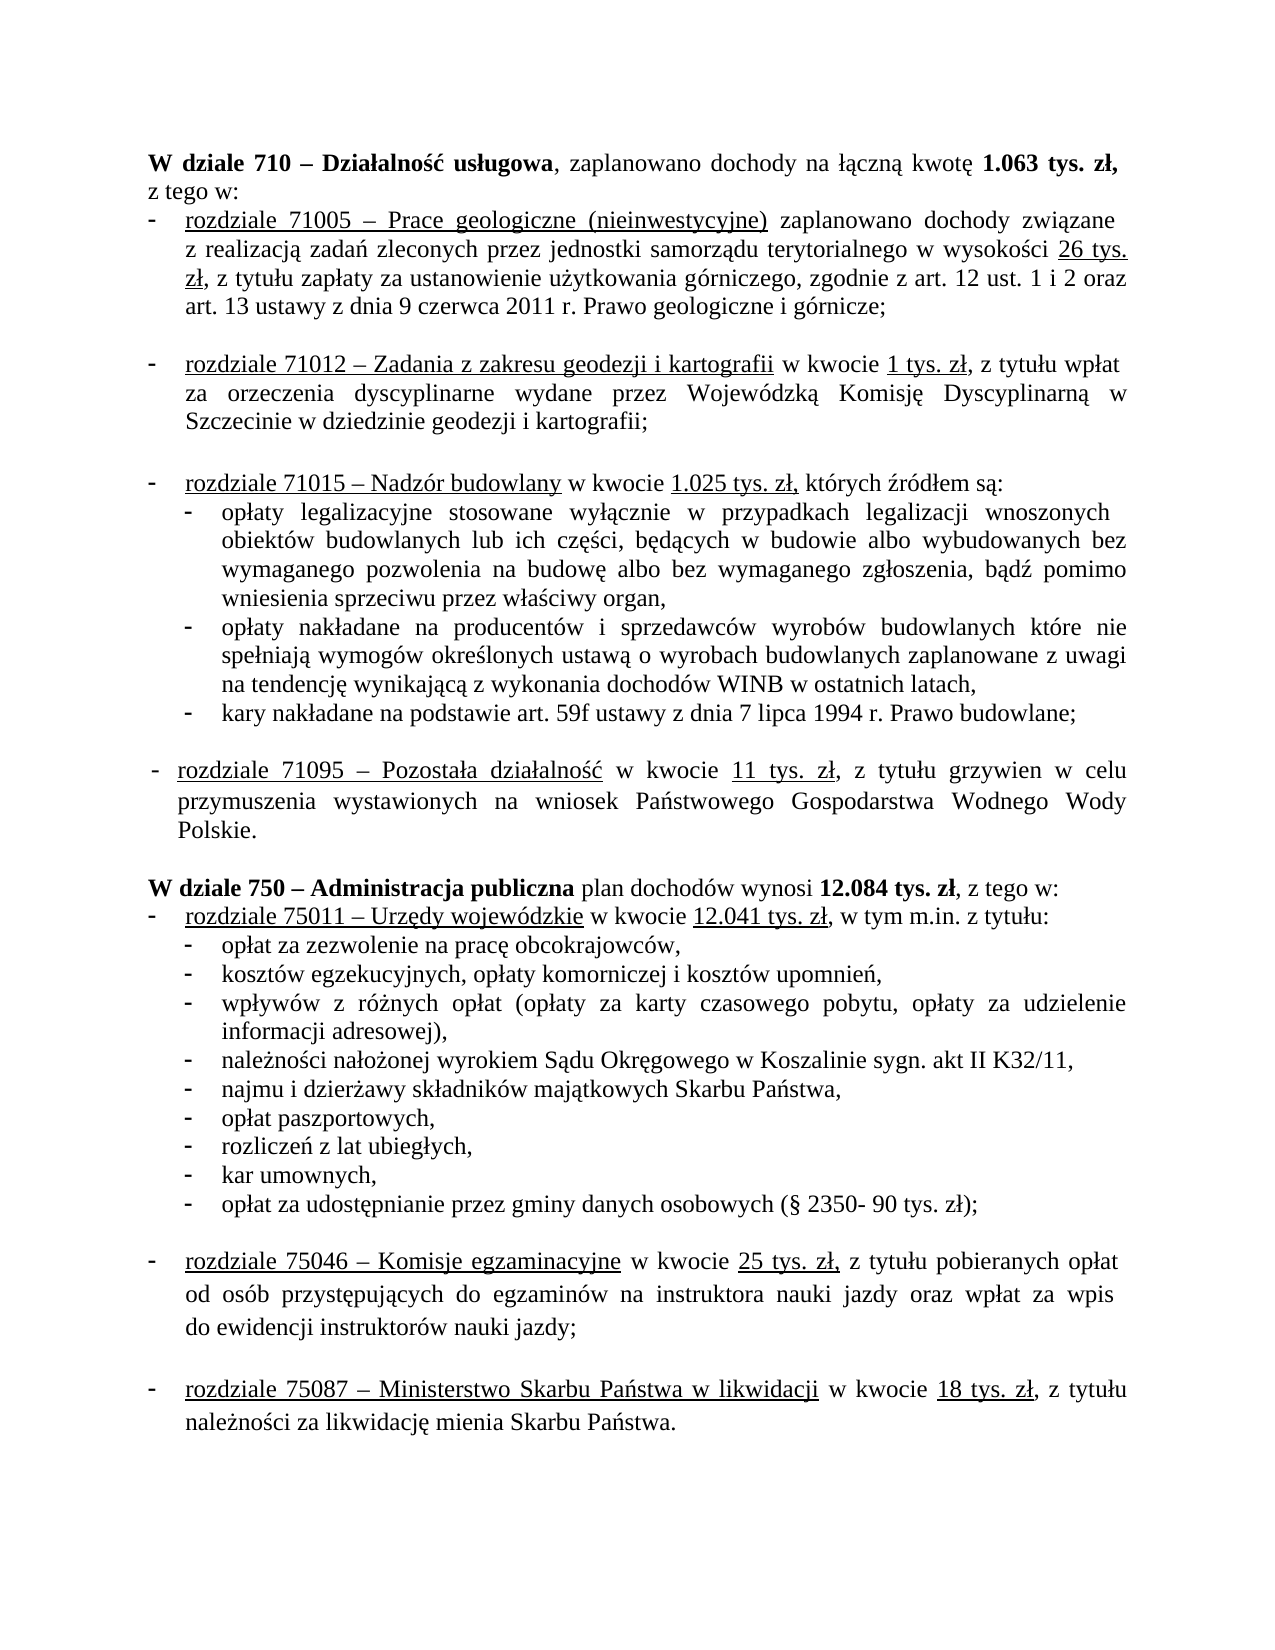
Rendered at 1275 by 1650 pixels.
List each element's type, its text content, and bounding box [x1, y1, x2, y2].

list kosztów egzekucyjnych, opłaty komorniczej i kosztów upomnień, [184, 959, 1127, 988]
list opłat paszportowych, [184, 1103, 1127, 1131]
list rozdziale 75046 – Komisje egzaminacyjne w kwocie 25 tys. zł, z tytułu pobieranych opłat od osób przystępujących do egzaminów na instruktora nauki jazdy oraz wpłat za wpis do ewidencji instruktorów nauki jazdy; [148, 1246, 1127, 1341]
text W dziale 750 – Administracja publiczna plan dochodów wynosi 12.084 tys. zł, z tego w: [148, 873, 1127, 901]
list należności nałożonej wyrokiem Sądu Okręgowego w Koszalinie sygn. akt II K32/11, [184, 1045, 1127, 1074]
list rozdziale 71015 – Nadzór budowlany w kwocie 1.025 tys. zł, których źródłem są: [148, 468, 1127, 497]
list opłaty legalizacyjne stosowane wyłącznie w przypadkach legalizacji wnoszonych obiektów budowlanych lub ich części, będących w budowie albo wybudowanych bez wymaganego pozwolenia na budowę albo bez wymaganego zgłoszenia, bądź pomimo wniesienia sprzeciwu przez właściwy organ, [184, 497, 1127, 612]
list rozdziale 75011 – Urzędy wojewódzkie w kwocie 12.041 tys. zł, w tym m.in. z tytułu: [148, 901, 1127, 930]
list kary nakładane na podstawie art. 59f ustawy z dnia 7 lipca 1994 r. Prawo budowlane; [184, 698, 1127, 727]
list rozdziale 71095 – Pozostała działalność w kwocie 11 tys. zł, z tytułu grzywien w celu przymuszenia wystawionych na wniosek Państwowego Gospodarstwa Wodnego Wody Polskie. [148, 756, 1127, 844]
list opłat za udostępnianie przez gminy danych osobowych (§ 2350- 90 tys. zł); [184, 1189, 1127, 1218]
text W dziale 710 – Działalność usługowa, zaplanowano dochody na łączną kwotę 1.063 tys. zł, z tego w: [148, 148, 1127, 205]
list opłat za zezwolenie na pracę obcokrajowców, [184, 930, 1127, 959]
list najmu i dzierżawy składników majątkowych Skarbu Państwa, [184, 1074, 1127, 1103]
list wpływów z różnych opłat (opłaty za karty czasowego pobytu, opłaty za udzielenie informacji adresowej), [184, 988, 1127, 1045]
list rozdziale 75087 – Ministerstwo Skarbu Państwa w likwidacji w kwocie 18 tys. zł, z tytułu należności za likwidację mienia Skarbu Państwa. [148, 1374, 1127, 1436]
list rozliczeń z lat ubiegłych, [184, 1131, 1127, 1160]
list rozdziale 71012 – Zadania z zakresu geodezji i kartografii w kwocie 1 tys. zł, z tytułu wpłat za orzeczenia dyscyplinarne wydane przez Wojewódzką Komisję Dyscyplinarną w Szczecinie w dziedzinie geodezji i kartografii; [148, 349, 1127, 435]
list rozdziale 71005 – Prace geologiczne (nieinwestycyjne) zaplanowano dochody związane z realizacją zadań zleconych przez jednostki samorządu terytorialnego w wysokości 26 tys. zł, z tytułu zapłaty za ustanowienie użytkowania górniczego, zgodnie z art. 12 ust. 1 i 2 oraz art. 13 ustawy z dnia 9 czerwca 2011 r. Prawo geologiczne i górnicze; [148, 205, 1127, 320]
list kar umownych, [184, 1160, 1127, 1189]
list opłaty nakładane na producentów i sprzedawców wyrobów budowlanych które nie spełniają wymogów określonych ustawą o wyrobach budowlanych zaplanowane z uwagi na tendencję wynikającą z wykonania dochodów WINB w ostatnich latach, [184, 612, 1127, 698]
